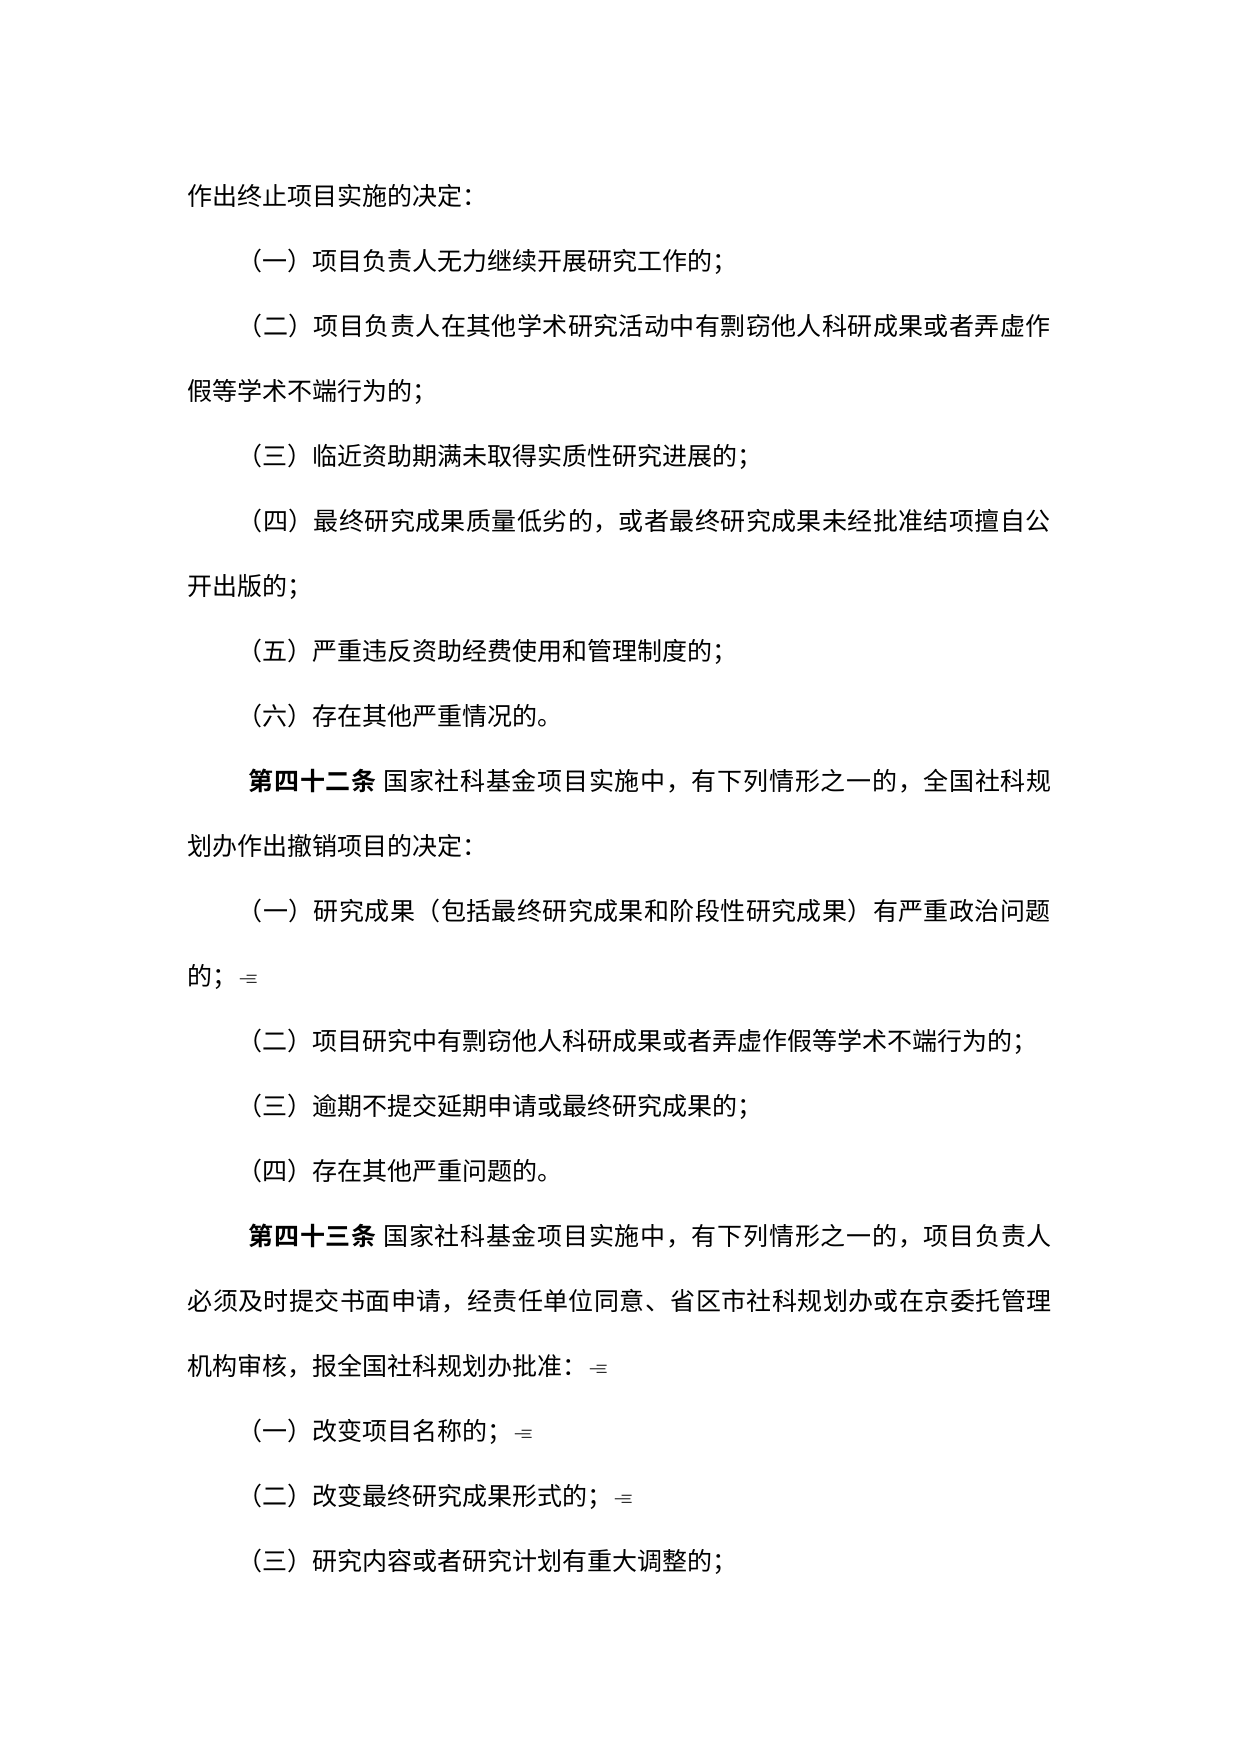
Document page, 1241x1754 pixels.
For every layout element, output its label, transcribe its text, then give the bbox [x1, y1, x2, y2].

text 第四十三条 国家社科基金项目实施中，有下列情形之一的，项目负责人必须及时提交书面申请，经责任单位同意、省区市社科规划办或在京委托管理机构审核，报全国社科规划办批准： [187, 1202, 1053, 1397]
text （二）项目负责人在其他学术研究活动中有剽窃他人科研成果或者弄虚作假等学术不端行为的； [187, 292, 1053, 422]
text （一）项目负责人无力继续开展研究工作的； [187, 227, 1053, 292]
text （一）改变项目名称的； [187, 1397, 1053, 1462]
text （四）最终研究成果质量低劣的，或者最终研究成果未经批准结项擅自公开出版的； [187, 487, 1053, 617]
text （二）项目研究中有剽窃他人科研成果或者弄虚作假等学术不端行为的； [187, 1007, 1053, 1072]
text （六）存在其他严重情况的。 [187, 682, 1053, 747]
text （三）逾期不提交延期申请或最终研究成果的； [187, 1072, 1053, 1137]
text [187, 162, 1053, 227]
text （四）存在其他严重问题的。 [187, 1137, 1053, 1202]
text （一）研究成果（包括最终研究成果和阶段性研究成果）有严重政治问题的； [187, 877, 1053, 1007]
text 第四十二条 国家社科基金项目实施中，有下列情形之一的，全国社科规划办作出撤销项目的决定： [187, 747, 1053, 877]
text （三）临近资助期满未取得实质性研究进展的； [187, 422, 1053, 487]
text （三）研究内容或者研究计划有重大调整的； [187, 1527, 1053, 1592]
text （五）严重违反资助经费使用和管理制度的； [187, 617, 1053, 682]
text （二）改变最终研究成果形式的； [187, 1462, 1053, 1527]
